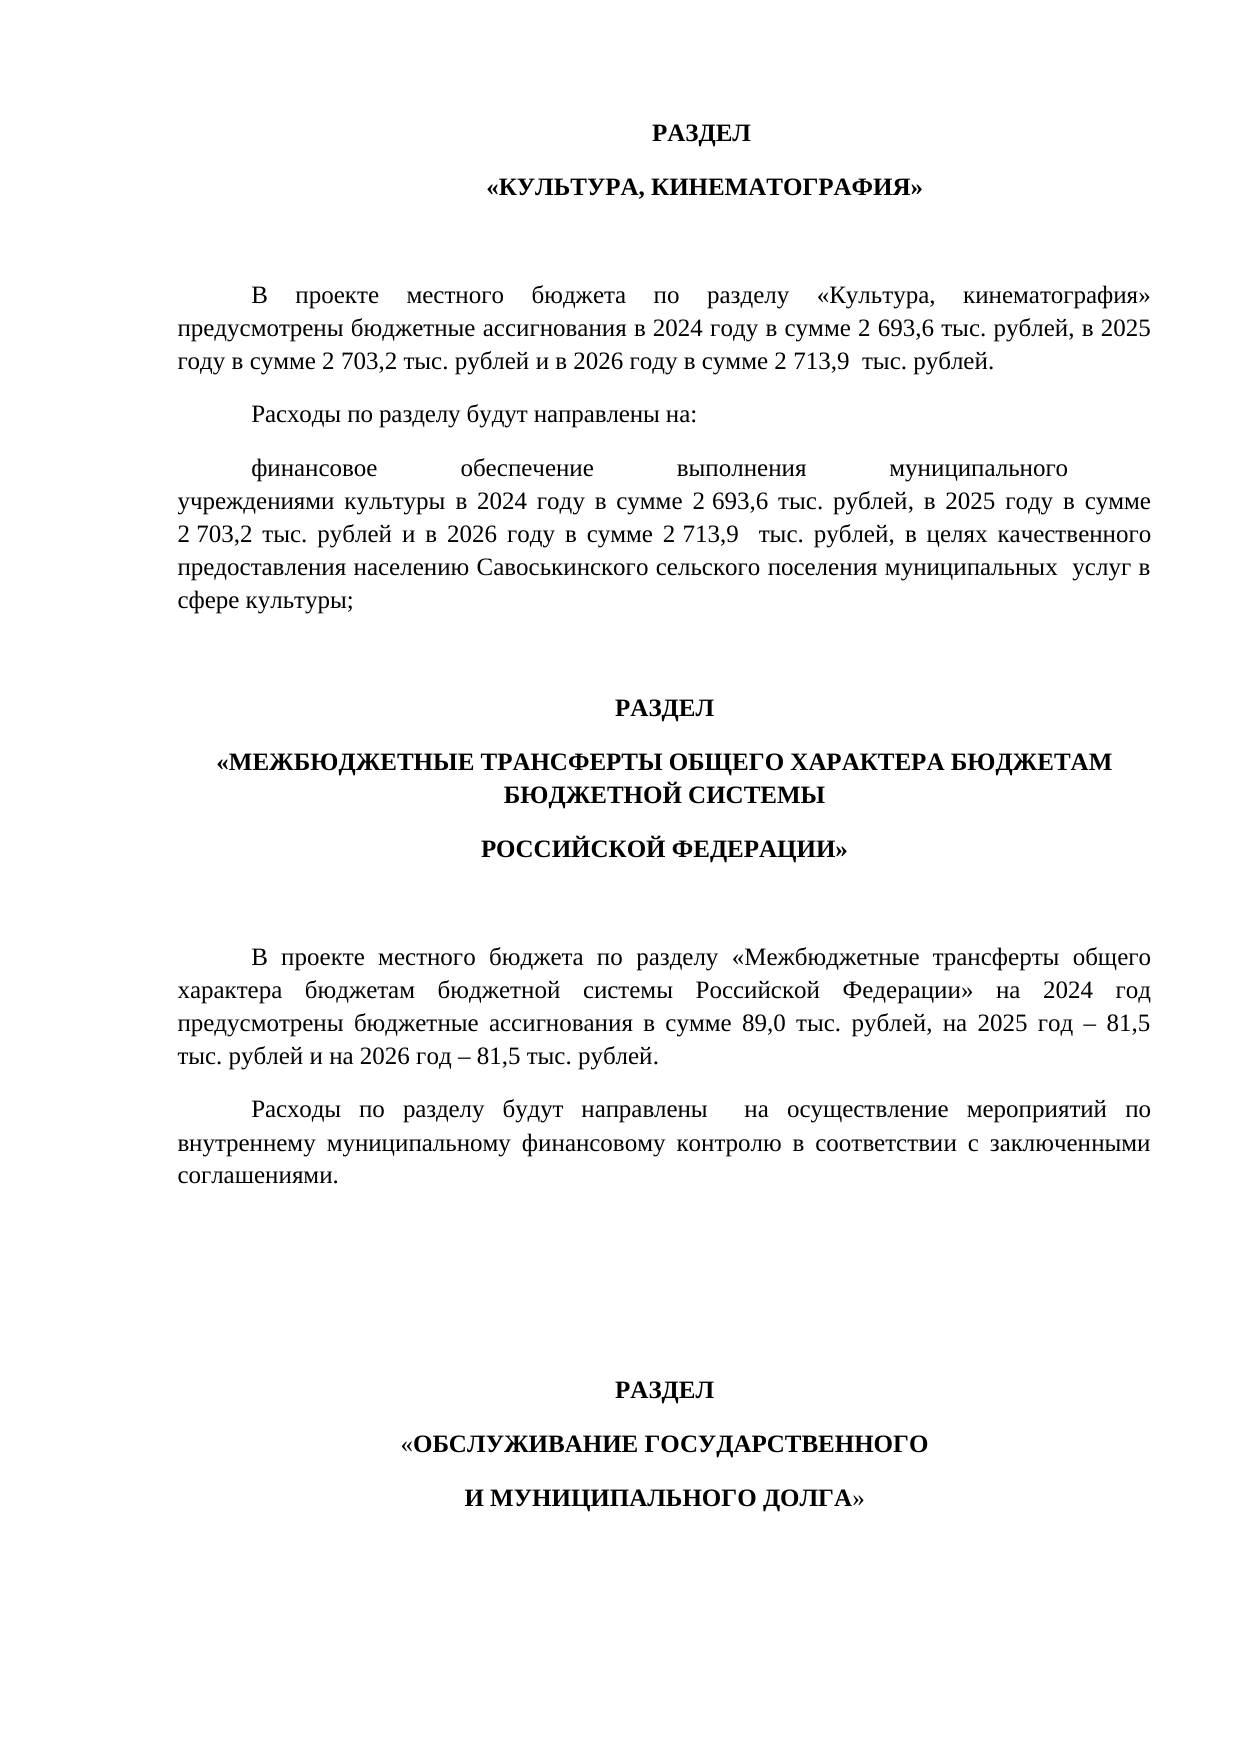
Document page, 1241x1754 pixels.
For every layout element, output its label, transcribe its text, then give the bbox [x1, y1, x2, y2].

text «ОБСЛУЖИВАНИЕ ГОСУДАРСТВЕННОГО [177, 1429, 1152, 1458]
text «МЕЖБЮДЖЕТНЫЕ ТРАНСФЕРТЫ ОБЩЕГО ХАРАКТЕРА БЮДЖЕТАМ БЮДЖЕТНОЙ СИСТЕМЫ [177, 747, 1152, 809]
text РАЗДЕЛ [177, 1375, 1152, 1404]
text В проекте местного бюджета по разделу «Культура, кинематография» предусмотрены бюджетные ассигнования в 2024 году в сумме 2 693,6 тыс. рублей, в 2025 году в сумме 2 703,2 тыс. рублей и в 2026 году в сумме 2 713,9 тыс. рублей. [177, 280, 1152, 374]
text «КУЛЬТУРА, КИНЕМАТОГРАФИЯ» [177, 172, 1152, 201]
text В проекте местного бюджета по разделу «Межбюджетные трансферты общего характера бюджетам бюджетной системы Российской Федерации» на 2024 год предусмотрены бюджетные ассигнования в сумме 89,0 тыс. рублей, на 2025 год – 81,5 тыс. рублей и на 2026 год – 81,5 тыс. рублей. [177, 942, 1152, 1069]
text Расходы по разделу будут направлены на осуществление мероприятий по внутреннему муниципальному финансовому контролю в соответствии с заключенными соглашениями. [177, 1094, 1152, 1189]
text Расходы по разделу будут направлены на: [177, 399, 1152, 428]
text И МУНИЦИПАЛЬНОГО ДОЛГА» [177, 1483, 1152, 1512]
text финансовое обеспечение выполнения муниципального учреждениями культуры в 2024 году в сумме 2 693,6 тыс. рублей, в 2025 году в сумме 2 703,2 тыс. рублей и в 2026 году в сумме 2 713,9 тыс. рублей, в целях качественного предоставления населению Савоськинского сельского поселения муниципальных услуг в сфере культуры; [177, 453, 1152, 614]
text РОССИЙСКОЙ ФЕДЕРАЦИИ» [177, 834, 1152, 863]
text РАЗДЕЛ [177, 693, 1152, 722]
text РАЗДЕЛ [177, 118, 1152, 147]
